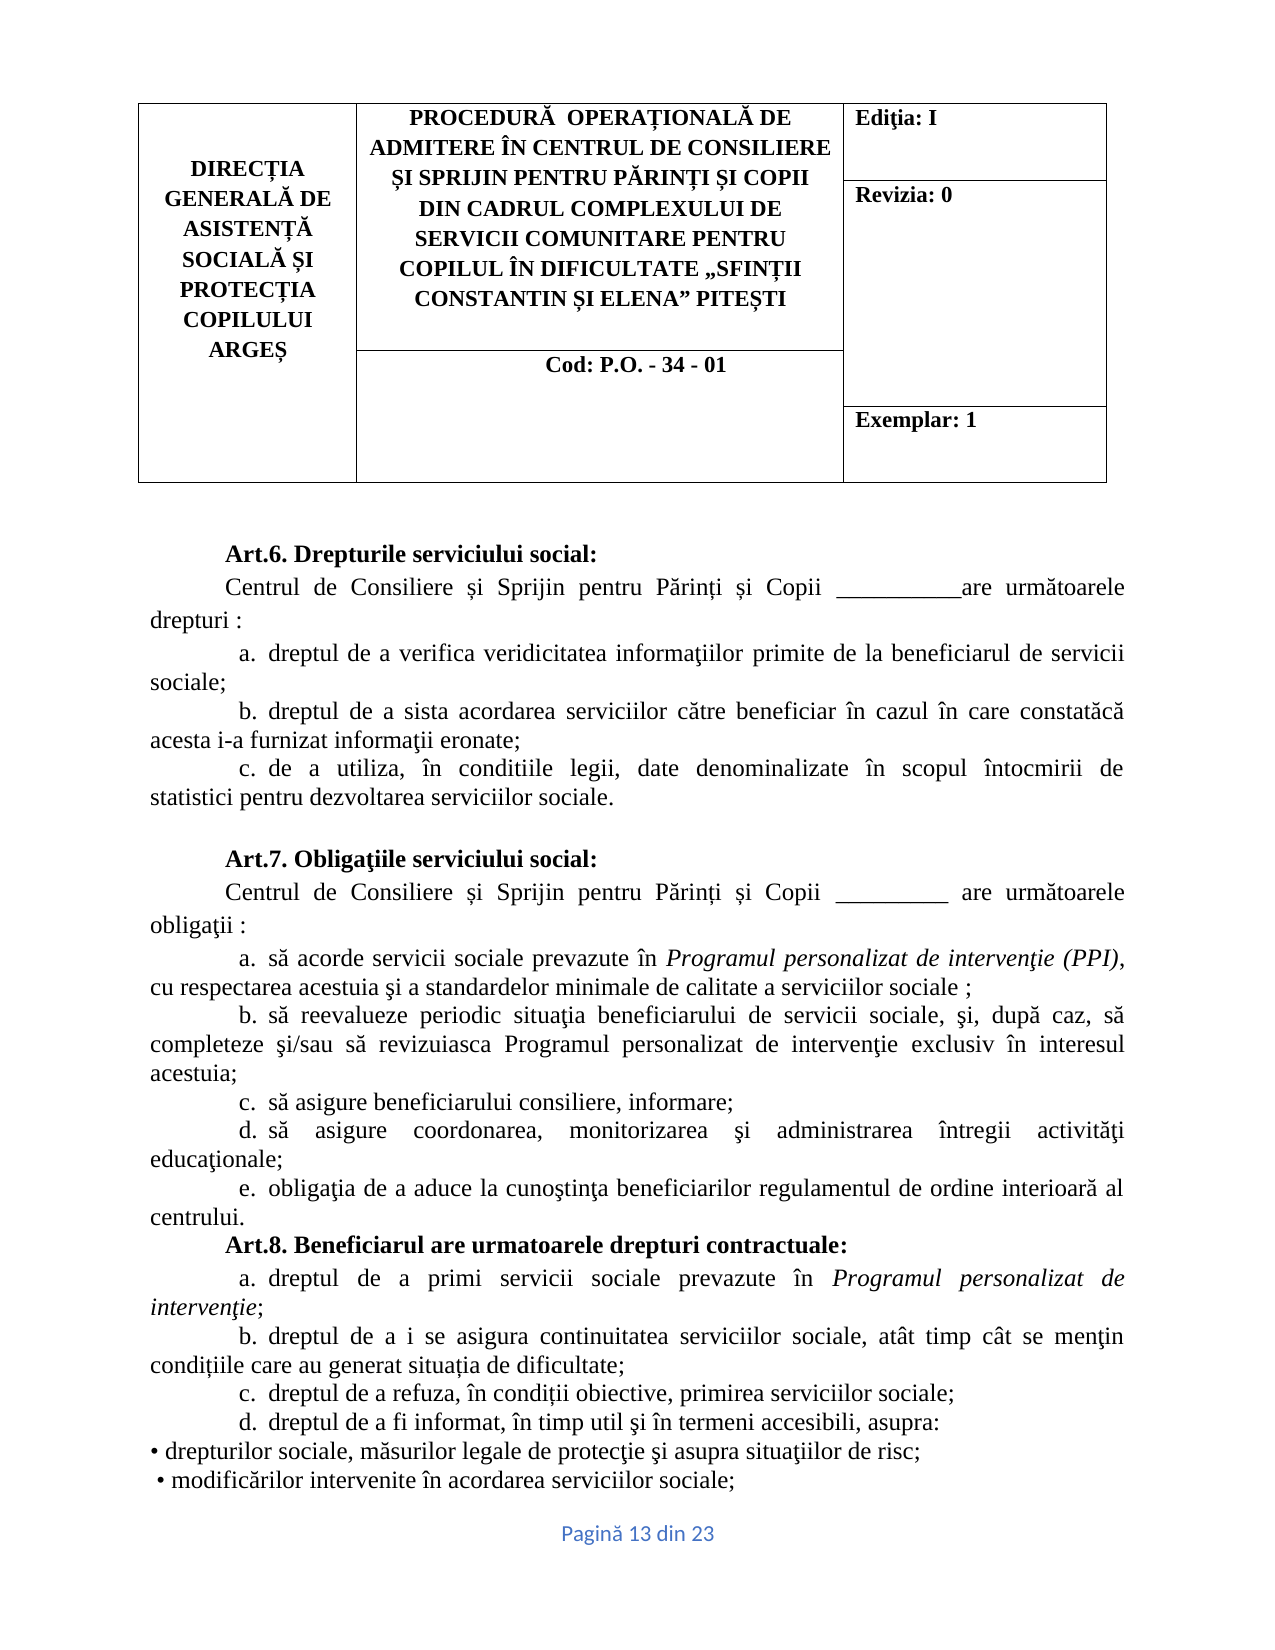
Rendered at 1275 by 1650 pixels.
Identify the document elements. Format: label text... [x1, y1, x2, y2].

list dreptul de a i se asigura continuitatea serviciilor sociale, atât timp cât se menţin condițiile care au generat situația de dificultate; [150, 1321, 1125, 1378]
text Art.7. Obligaţiile serviciului social: [150, 844, 1125, 873]
list obligaţia de a aduce la cunoştinţa beneficiarilor regulamentul de ordine interioară al centrului. [150, 1173, 1125, 1231]
list să asigure coordonarea, monitorizarea şi administrarea întregii activităţi educaţionale; [150, 1116, 1125, 1173]
list să reevalueze periodic situaţia beneficiarului de servicii sociale, şi, după caz, să completeze şi/sau să revizuiasca Programul personalizat de intervenţie exclusiv în interesul acestuia; [150, 1001, 1125, 1087]
list să asigure beneficiarului consiliere, informare; [150, 1087, 1125, 1116]
list dreptul de a fi informat, în timp util şi în termeni accesibili, asupra: • drepturilor sociale, măsurilor legale de protecţie şi asupra situaţiilor de risc; • modificărilor intervenite în acordarea serviciilor sociale; • oportunității acordării altor servicii sociale; • listei la nivel local cuprinzând furnizorii acreditaţi să acorde servicii sociale; • regulamentului de ordine internă a centrului (ROI); [150, 1407, 1125, 1493]
list dreptul de a refuza, în condiții obiective, primirea serviciilor sociale; [150, 1378, 1125, 1407]
text Centrul de Consiliere și Sprijin pentru Părinți și Copii __________are următoarele drepturi : [150, 572, 1125, 634]
text Art.6. Drepturile serviciului social: [150, 539, 1125, 568]
list dreptul de a primi servicii sociale prevazute în Programul personalizat de intervenţie; [150, 1263, 1125, 1321]
list să acorde servicii sociale prevazute în Programul personalizat de intervenţie (PPI), cu respectarea acestuia şi a standardelor minimale de calitate a serviciilor sociale ; [150, 943, 1125, 1001]
text Art.8. Beneficiarul are urmatoarele drepturi contractuale: [131, 1231, 1125, 1259]
list dreptul de a verifica veridicitatea informaţiilor primite de la beneficiarul de servicii sociale; [150, 638, 1125, 696]
list dreptul de a sista acordarea serviciilor către beneficiar în cazul în care constatăcă acesta i-a furnizat informaţii eronate; [150, 696, 1125, 753]
list de a utiliza, în conditiile legii, date denominalizate în scopul întocmirii de statistici pentru dezvoltarea serviciilor sociale. [150, 753, 1125, 811]
text Centrul de Consiliere și Sprijin pentru Părinți și Copii _________ are următoarele obligaţii : [150, 877, 1125, 939]
